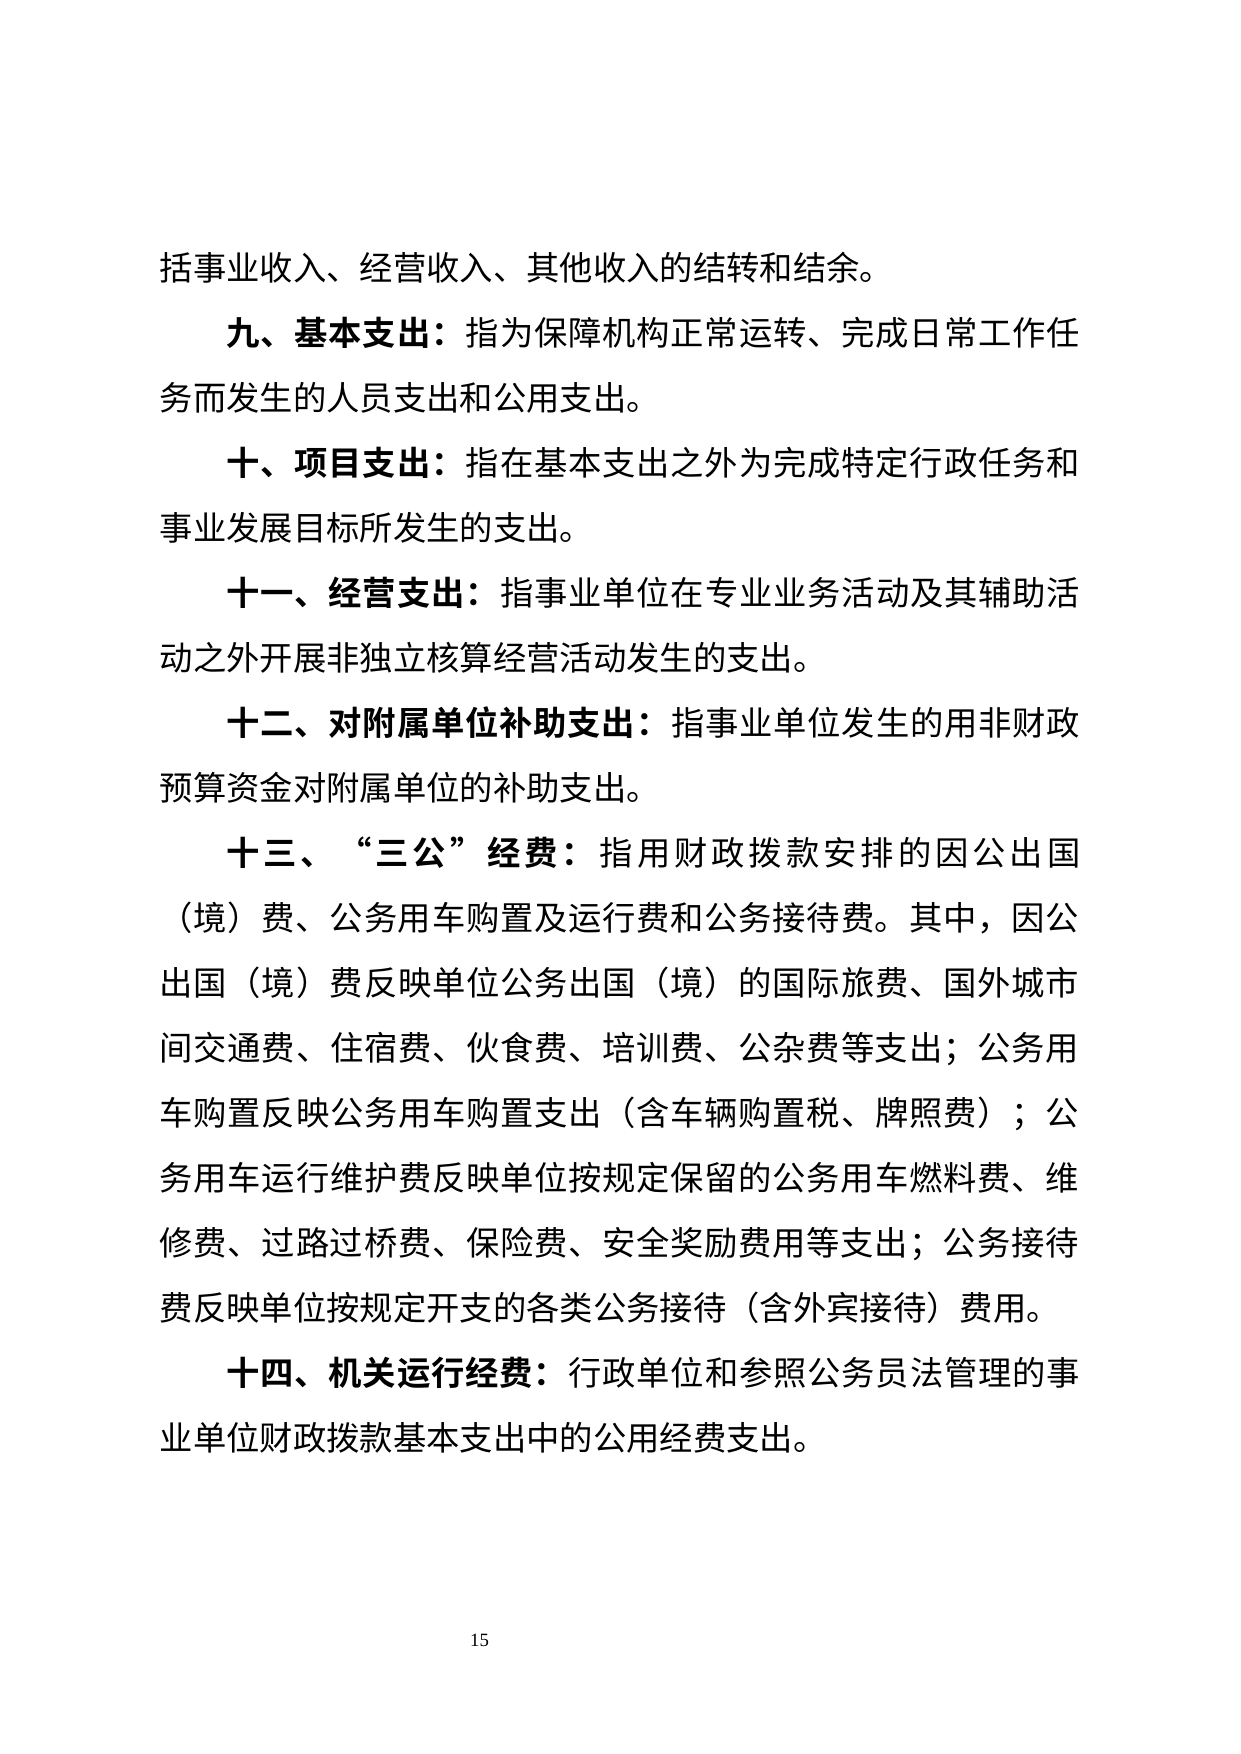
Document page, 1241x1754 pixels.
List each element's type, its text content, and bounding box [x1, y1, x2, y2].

text 九、基本支出：指为保障机构正常运转、完成日常工作任务而发生的人员支出和公用支出。 [159, 298, 1081, 428]
text 十二、对附属单位补助支出：指事业单位发生的用非财政预算资金对附属单位的补助支出。 [159, 688, 1081, 818]
text 十三、“三公”经费：指用财政拨款安排的因公出国（境）费、公务用车购置及运行费和公务接待费。其中，因公出国（境）费反映单位公务出国（境）的国际旅费、国外城市间交通费、住宿费、伙食费、培训费、公杂费等支出；公务用车购置反映公务用车购置支出（含车辆购置税、牌照费）；公务用车运行维护费反映单位按规定保留的公务用车燃料费、维修费、过路过桥费、保险费、安全奖励费用等支出；公务接待费反映单位按规定开支的各类公务接待（含外宾接待）费用。 [159, 818, 1081, 1338]
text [159, 233, 1081, 298]
text 十、项目支出：指在基本支出之外为完成特定行政任务和事业发展目标所发生的支出。 [159, 428, 1081, 558]
text 十四、机关运行经费：行政单位和参照公务员法管理的事业单位财政拨款基本支出中的公用经费支出。 [159, 1338, 1081, 1468]
text 十一、经营支出：指事业单位在专业业务活动及其辅助活动之外开展非独立核算经营活动发生的支出。 [159, 558, 1081, 688]
